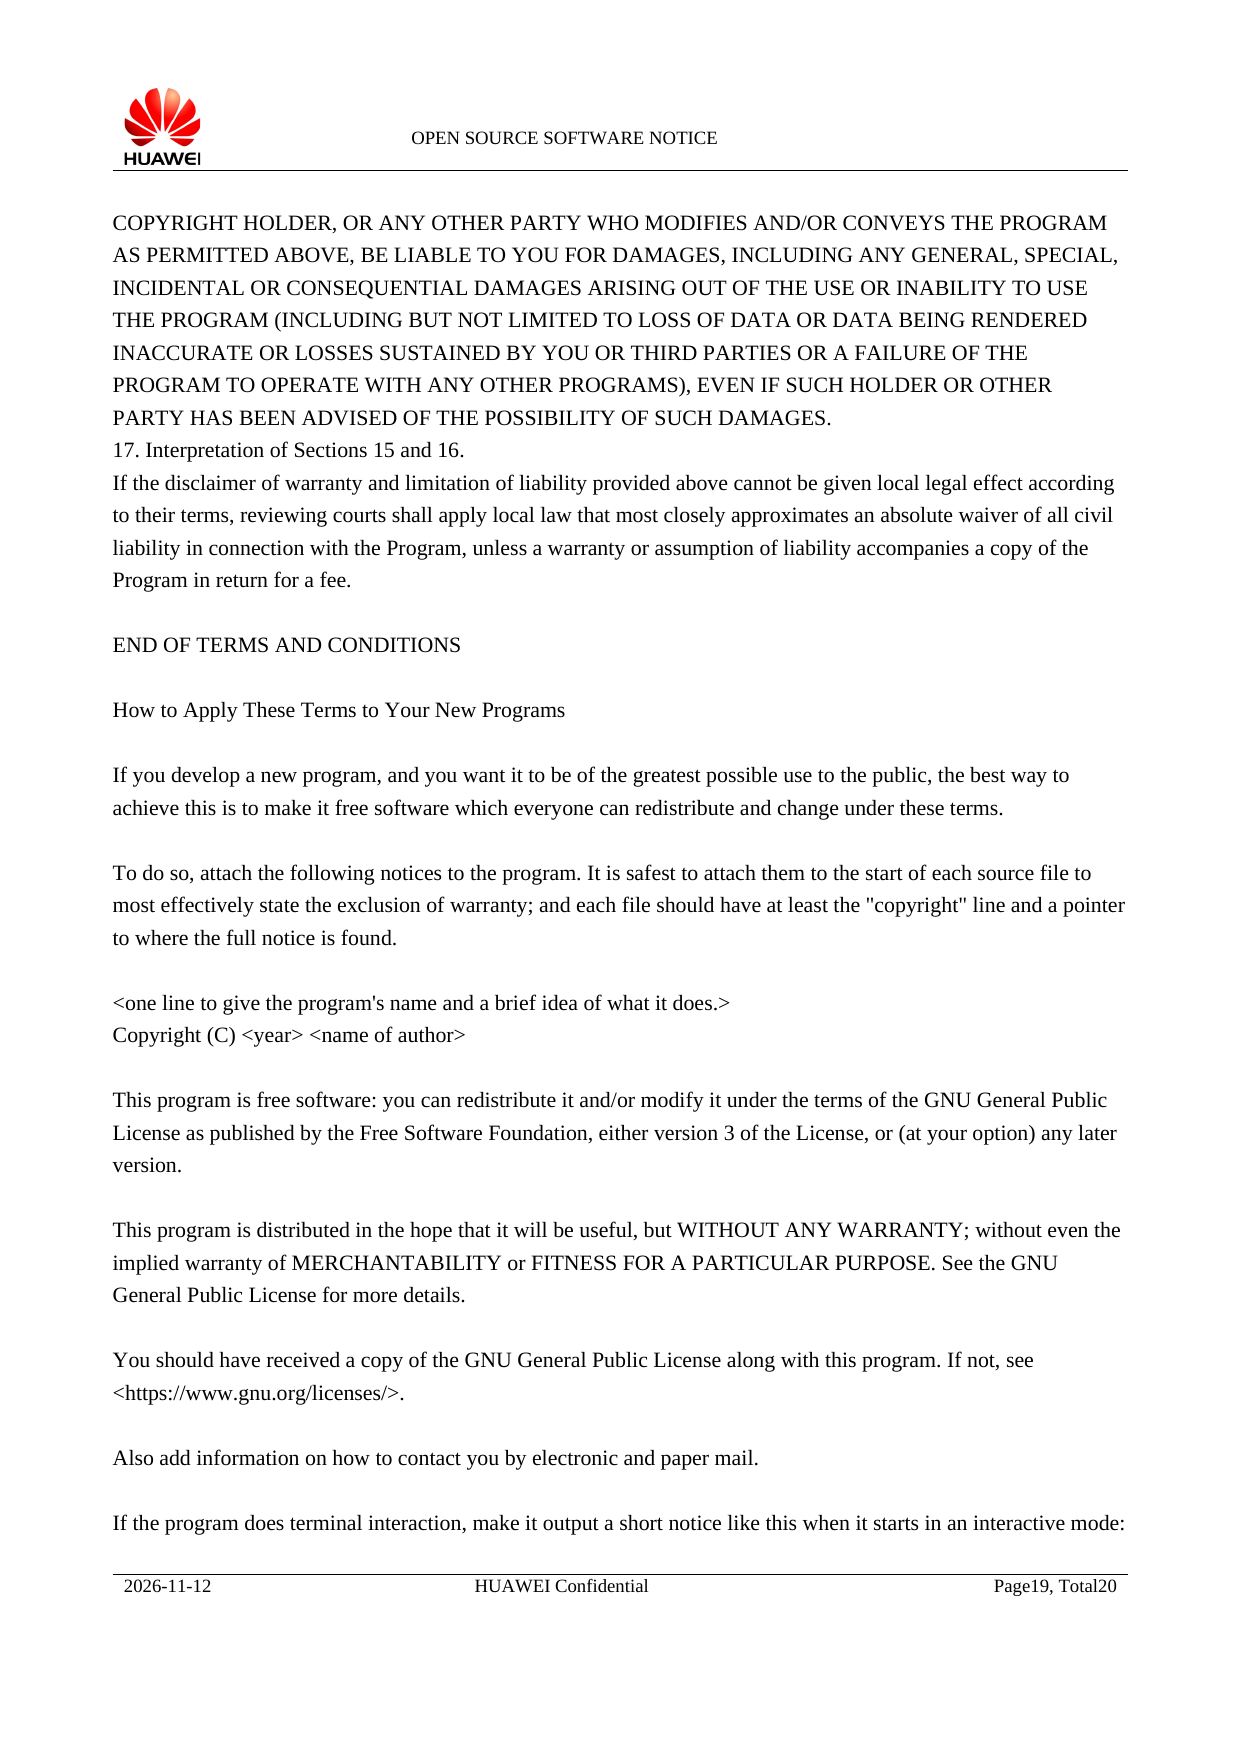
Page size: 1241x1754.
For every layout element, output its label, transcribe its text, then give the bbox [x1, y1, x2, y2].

picture [124, 88, 201, 165]
